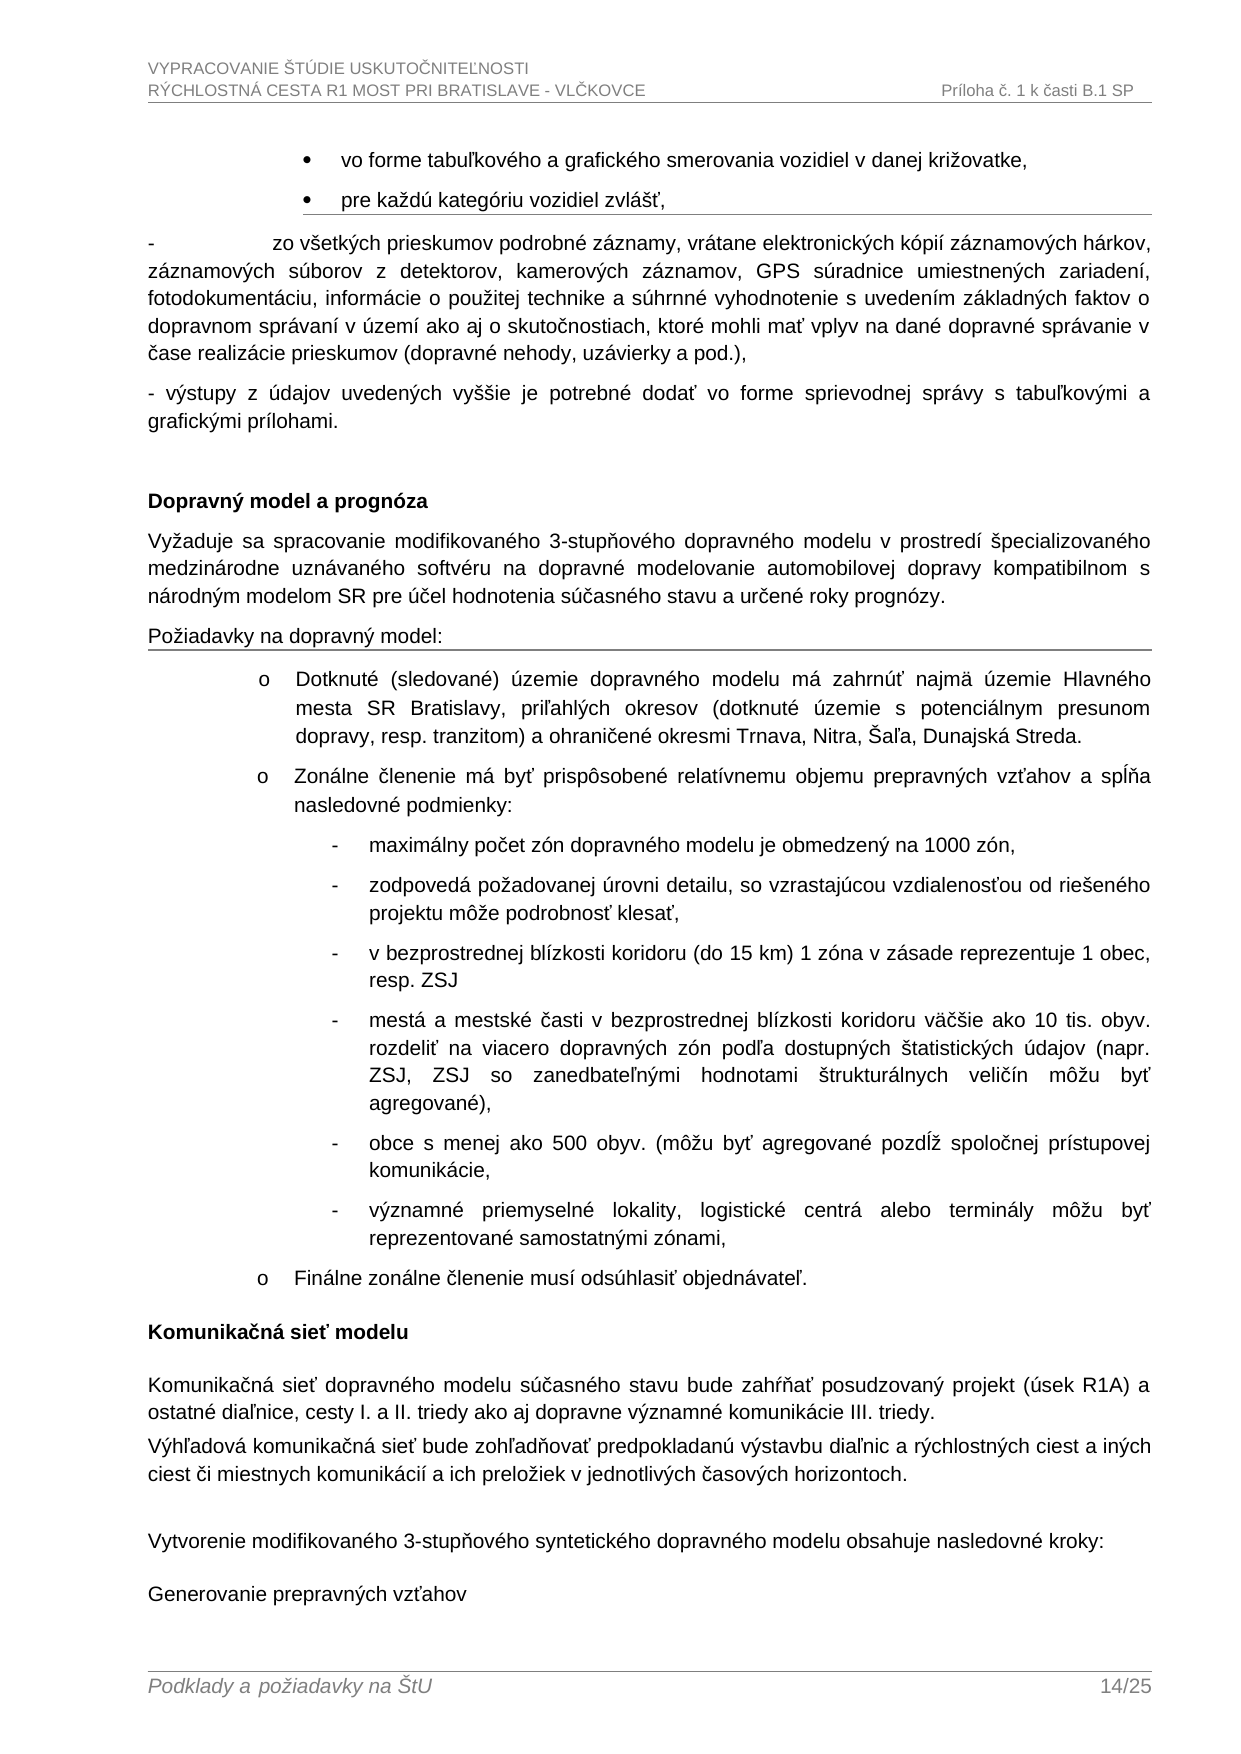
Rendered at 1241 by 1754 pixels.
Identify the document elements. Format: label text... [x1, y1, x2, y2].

list zodpovedá požadovanej úrovni detailu, so vzrastajúcou vzdialenosťou od riešeného projektu môže podrobnosť klesať, [331, 873, 1152, 924]
text Vytvorenie modifikovaného 3-stupňového syntetického dopravného modelu obsahuje nasledovné kroky: [148, 1529, 1152, 1553]
text Komunikačná sieť modelu [148, 1320, 1152, 1344]
text Požiadavky na dopravný model: [148, 623, 1152, 649]
list Dotknuté (sledované) územie dopravného modelu má zahrnúť najmä územie Hlavného mesta SR Bratislavy, priľahlých okresov (dotknuté územie s potenciálnym presunom dopravy, resp. tranzitom) a ohraničené okresmi Trnava, Nitra, Šaľa, Dunajská Streda. [258, 667, 1152, 747]
list Finálne zonálne členenie musí odsúhlasiť objednávateľ. [256, 1265, 1152, 1291]
text Generovanie prepravných vzťahov [148, 1581, 1152, 1605]
list mestá a mestské časti v bezprostrednej blízkosti koridoru väčšie ako 10 tis. obyv. rozdeliť na viacero dopravných zón podľa dostupných štatistických údajov (napr. ZSJ, ZSJ so zanedbateľnými hodnotami štrukturálnych veličín môžu byť agregované), [331, 1008, 1152, 1114]
list vo forme tabuľkového a grafického smerovania vozidiel v danej križovatke, [303, 148, 1152, 172]
text Dopravný model a prognóza [148, 488, 1152, 512]
text Výhľadová komunikačná sieť bude zohľadňovať predpokladanú výstavbu diaľnic a rýchlostných ciest a iných ciest či miestnych komunikácií a ich preložiek v jednotlivých časových horizontoch. [148, 1434, 1152, 1485]
list v bezprostrednej blízkosti koridoru (do 15 km) 1 zóna v zásade reprezentuje 1 obec, resp. ZSJ [331, 940, 1152, 992]
text Vyžaduje sa spracovanie modifikovaného 3-stupňového dopravného modelu v prostredí špecializovaného medzinárodne uznávaného softvéru na dopravné modelovanie automobilovej dopravy kompatibilnom s národným modelom SR pre účel hodnotenia súčasného stavu a určené roky prognózy. [148, 528, 1152, 607]
list Zonálne členenie má byť prispôsobené relatívnemu objemu prepravných vzťahov a spĺňa nasledovné podmienky: [256, 763, 1152, 817]
text Komunikačná sieť dopravného modelu súčasného stavu bude zahŕňať posudzovaný projekt (úsek R1A) a ostatné diaľnice, cesty I. a II. triedy ako aj dopravne významné komunikácie III. triedy. [148, 1373, 1152, 1424]
list maximálny počet zón dopravného modelu je obmedzený na 1000 zón, [331, 833, 1152, 857]
list obce s menej ako 500 obyv. (môžu byť agregované pozdĺž spoločnej prístupovej komunikácie, [331, 1130, 1152, 1182]
list významné priemyselné lokality, logistické centrá alebo terminály môžu byť reprezentované samostatnými zónami, [331, 1198, 1152, 1249]
text - výstupy z údajov uvedených vyššie je potrebné dodať vo forme sprievodnej správy s tabuľkovými a grafickými prílohami. [148, 381, 1152, 432]
list pre každú kategóriu vozidiel zvlášť, [303, 188, 1152, 214]
text - zo všetkých prieskumov podrobné záznamy, vrátane elektronických kópií záznamových hárkov, záznamových súborov z detektorov, kamerových záznamov, GPS súradnice umiestnených zariadení, fotodokumentáciu, informácie o použitej technike a súhrnné vyhodnotenie s uvedením základných faktov o dopravnom správaní v území ako aj o skutočnostiach, ktoré mohli mať vplyv na dané dopravné správanie v čase realizácie prieskumov (dopravné nehody, uzávierky a pod.), [148, 231, 1152, 365]
